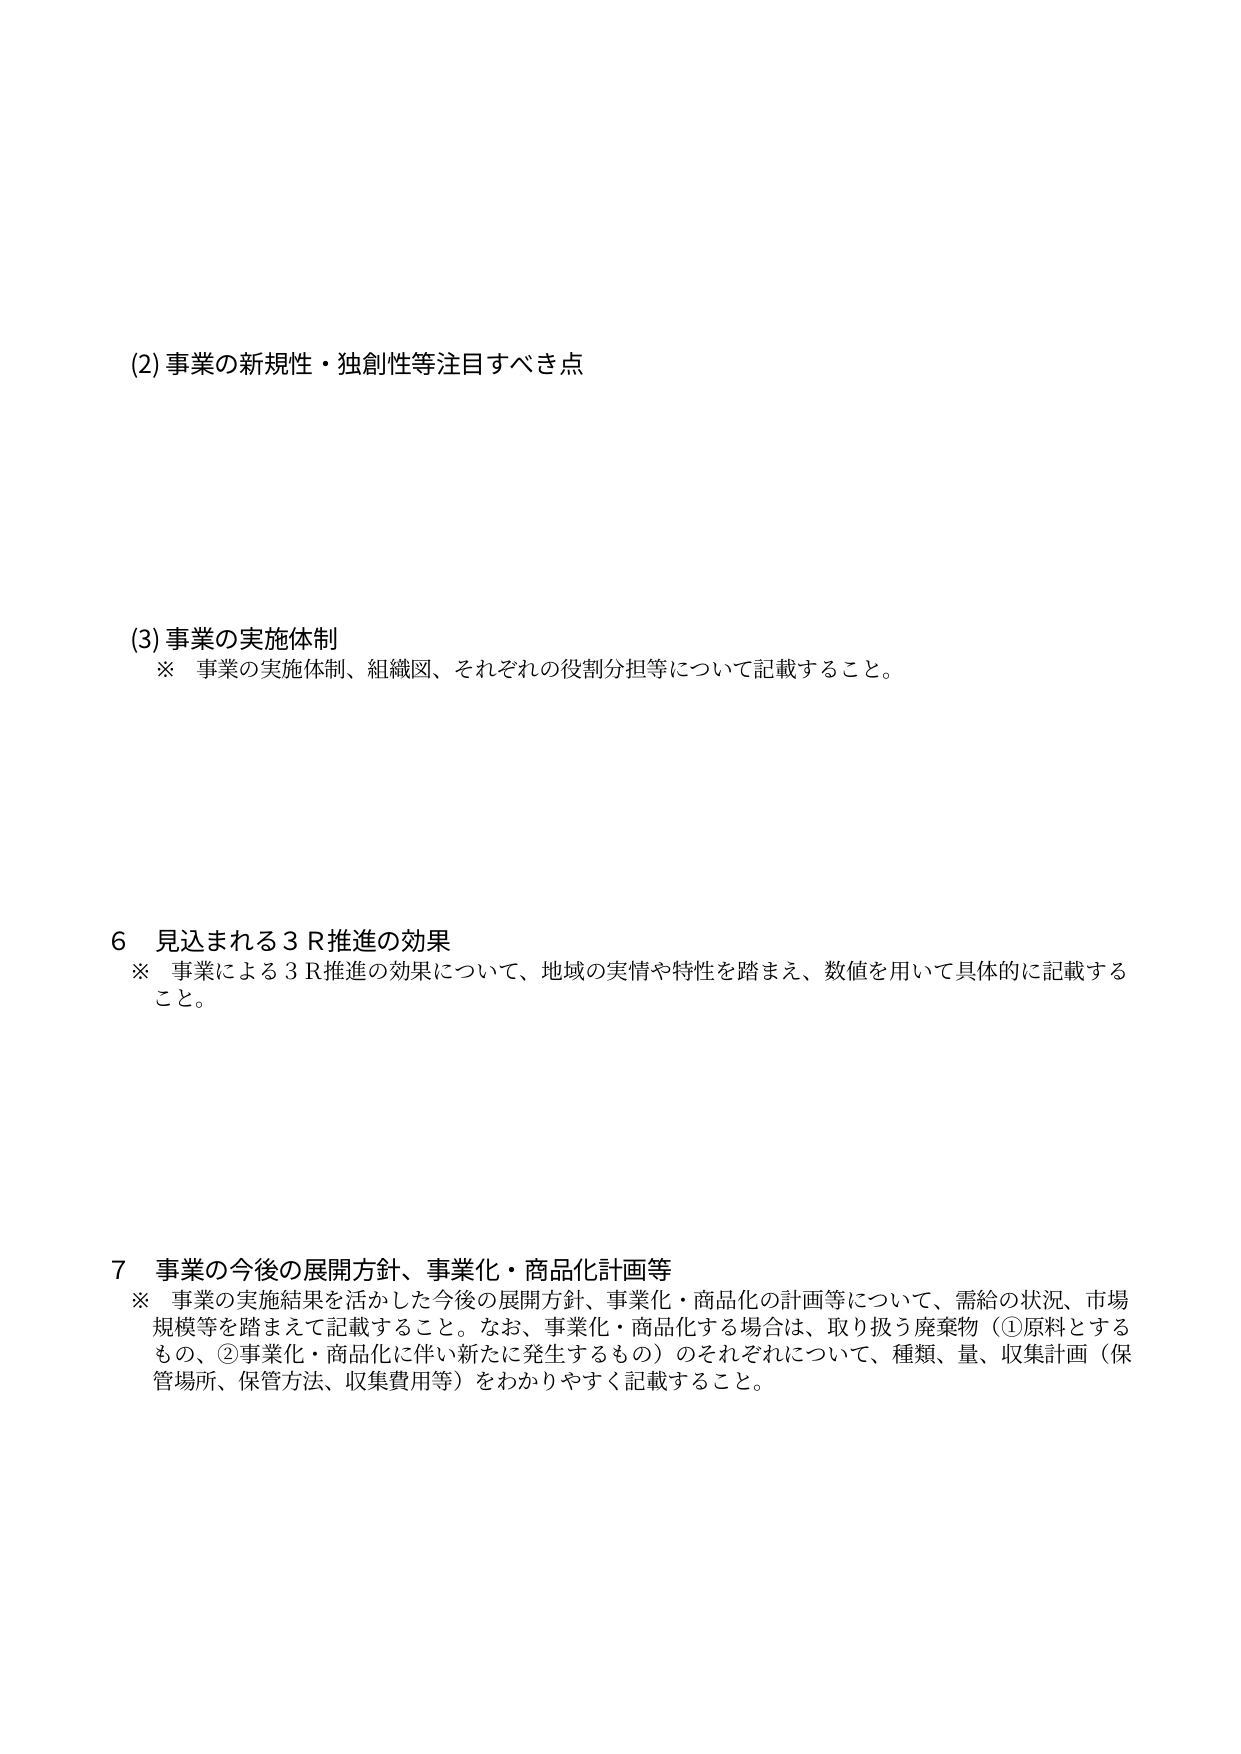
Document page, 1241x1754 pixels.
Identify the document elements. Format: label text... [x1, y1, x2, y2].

text (3) 事業の実施体制 [106, 619, 1134, 656]
text ※ 事業の実施体制、組織図、それぞれの役割分担等について記載すること。 [156, 656, 1134, 683]
text ※ 事業の実施結果を活かした今後の展開方針、事業化・商品化の計画等について、需給の状況、市場規模等を踏まえて記載すること。なお、事業化・商品化する場合は、取り扱う廃棄物（①原料とするもの、②事業化・商品化に伴い新たに発生するもの）のそれぞれについて、種類、量、収集計画（保管場所、保管方法、収集費用等）をわかりやすく記載すること。 [131, 1286, 1134, 1395]
text ７ 事業の今後の展開方針、事業化・商品化計画等 [106, 1250, 1134, 1286]
text ６ 見込まれる３Ｒ推進の効果 [106, 921, 1134, 957]
text (2) 事業の新規性・独創性等注目すべき点 [106, 345, 1134, 381]
text ※ 事業による３Ｒ推進の効果について、地域の実情や特性を踏まえ、数値を用いて具体的に記載すること。 [131, 957, 1134, 1012]
